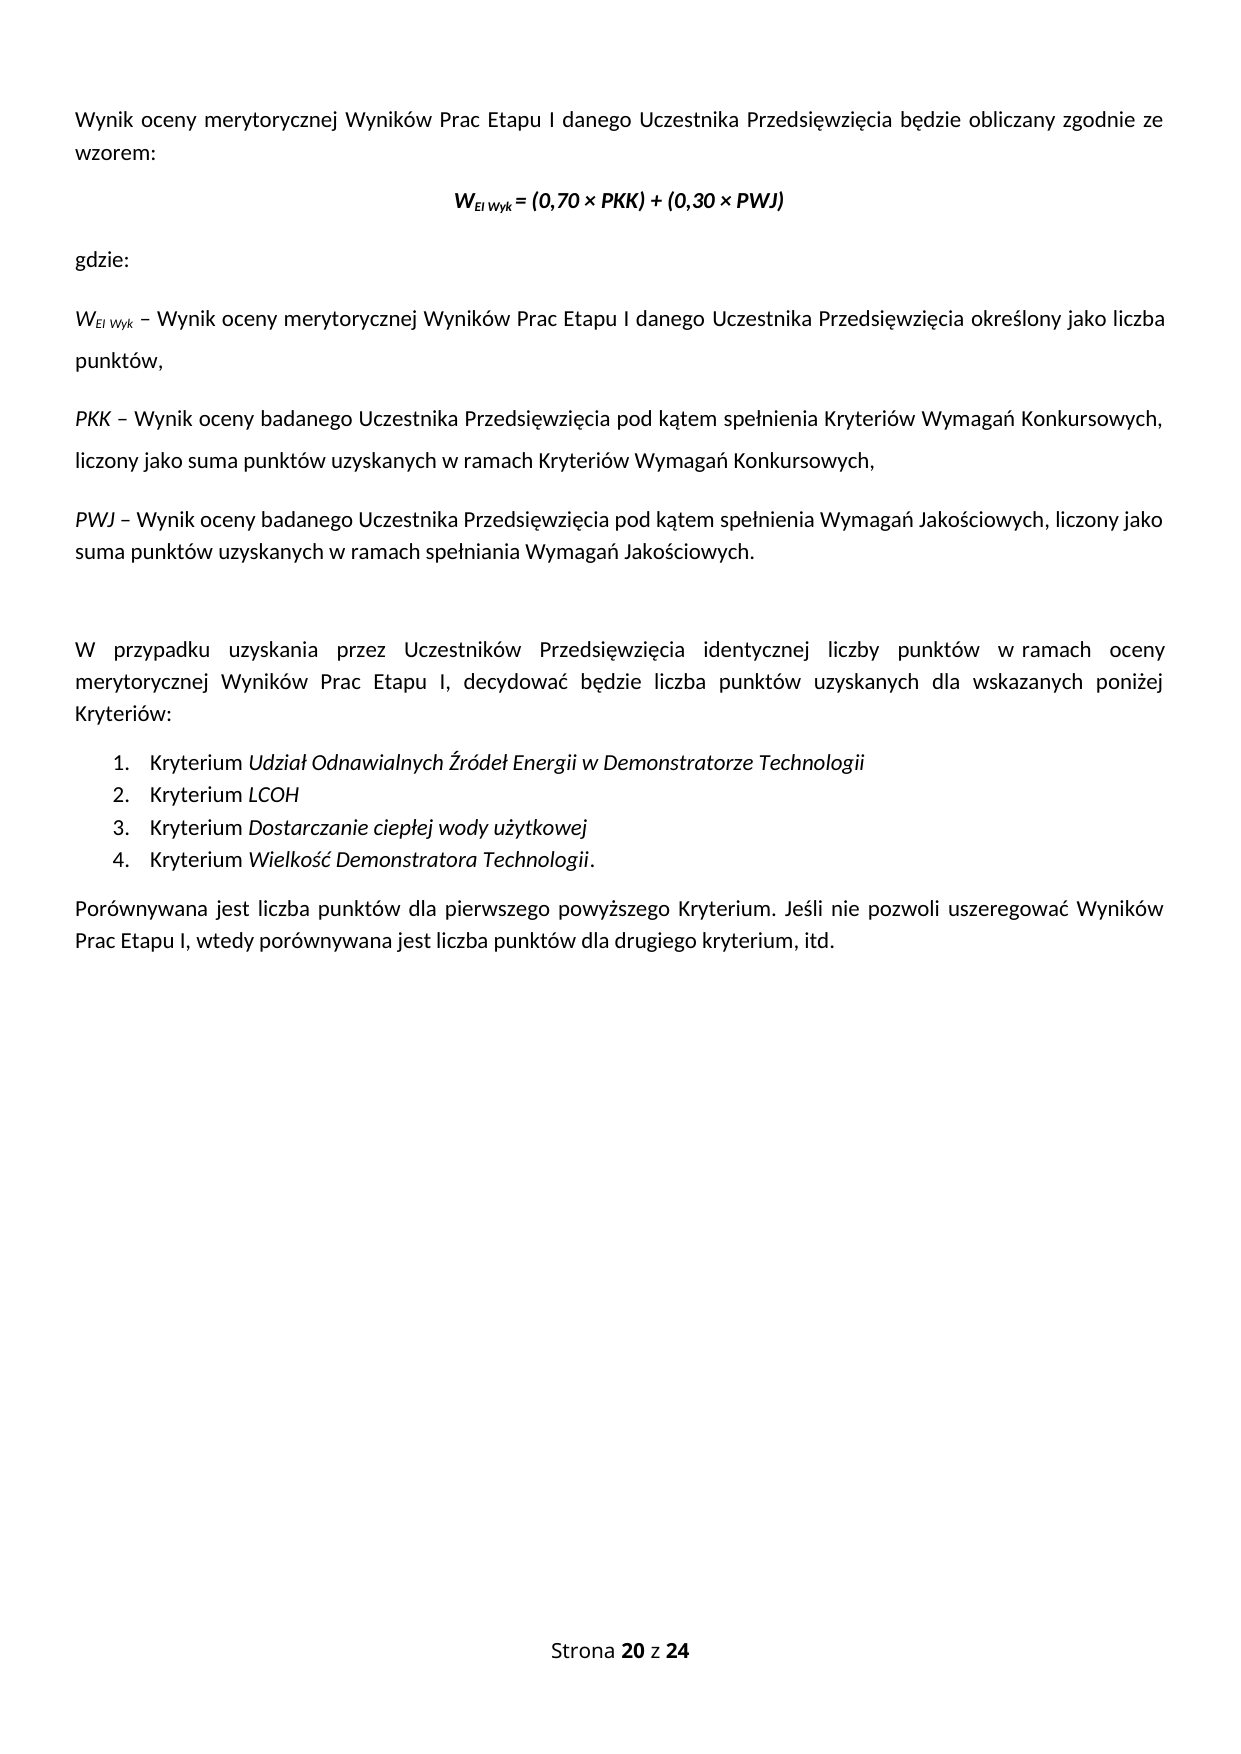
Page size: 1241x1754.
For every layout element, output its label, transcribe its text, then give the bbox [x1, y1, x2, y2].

list Kryterium Dostarczanie ciepłej wody użytkowej [112, 813, 1165, 841]
list Kryterium LCOH [112, 780, 1165, 808]
text WEI Wyk – Wynik oceny merytorycznej Wyników Prac Etapu I danego Uczestnika Przedsięwzięcia określony jako liczba punktów, [75, 304, 1165, 374]
list Kryterium Wielkość Demonstratora Technologii. [112, 845, 1165, 873]
text PWJ – Wynik oceny badanego Uczestnika Przedsięwzięcia pod kątem spełnienia Wymagań Jakościowych, liczony jako suma punktów uzyskanych w ramach spełniania Wymagań Jakościowych. [75, 505, 1165, 565]
text gdzie: [75, 245, 1165, 273]
text Porównywana jest liczba punktów dla pierwszego powyższego Kryterium. Jeśli nie pozwoli uszeregować Wyników Prac Etapu I, wtedy porównywana jest liczba punktów dla drugiego kryterium, itd. [75, 894, 1165, 954]
text PKK – Wynik oceny badanego Uczestnika Przedsięwzięcia pod kątem spełnienia Kryteriów Wymagań Konkursowych, liczony jako suma punktów uzyskanych w ramach Kryteriów Wymagań Konkursowych, [75, 404, 1165, 474]
text W przypadku uzyskania przez Uczestników Przedsięwzięcia identycznej liczby punktów w ramach oceny merytorycznej Wyników Prac Etapu I, decydować będzie liczba punktów uzyskanych dla wskazanych poniżej Kryteriów: [75, 635, 1165, 727]
list Kryterium Udział Odnawialnych Źródeł Energii w Demonstratorze Technologii [112, 748, 1165, 776]
text WEI Wyk = (0,70 × PKK) + (0,30 × PWJ) [75, 187, 1165, 214]
text Wynik oceny merytorycznej Wyników Prac Etapu I danego Uczestnika Przedsięwzięcia będzie obliczany zgodnie ze wzorem: [75, 106, 1165, 166]
